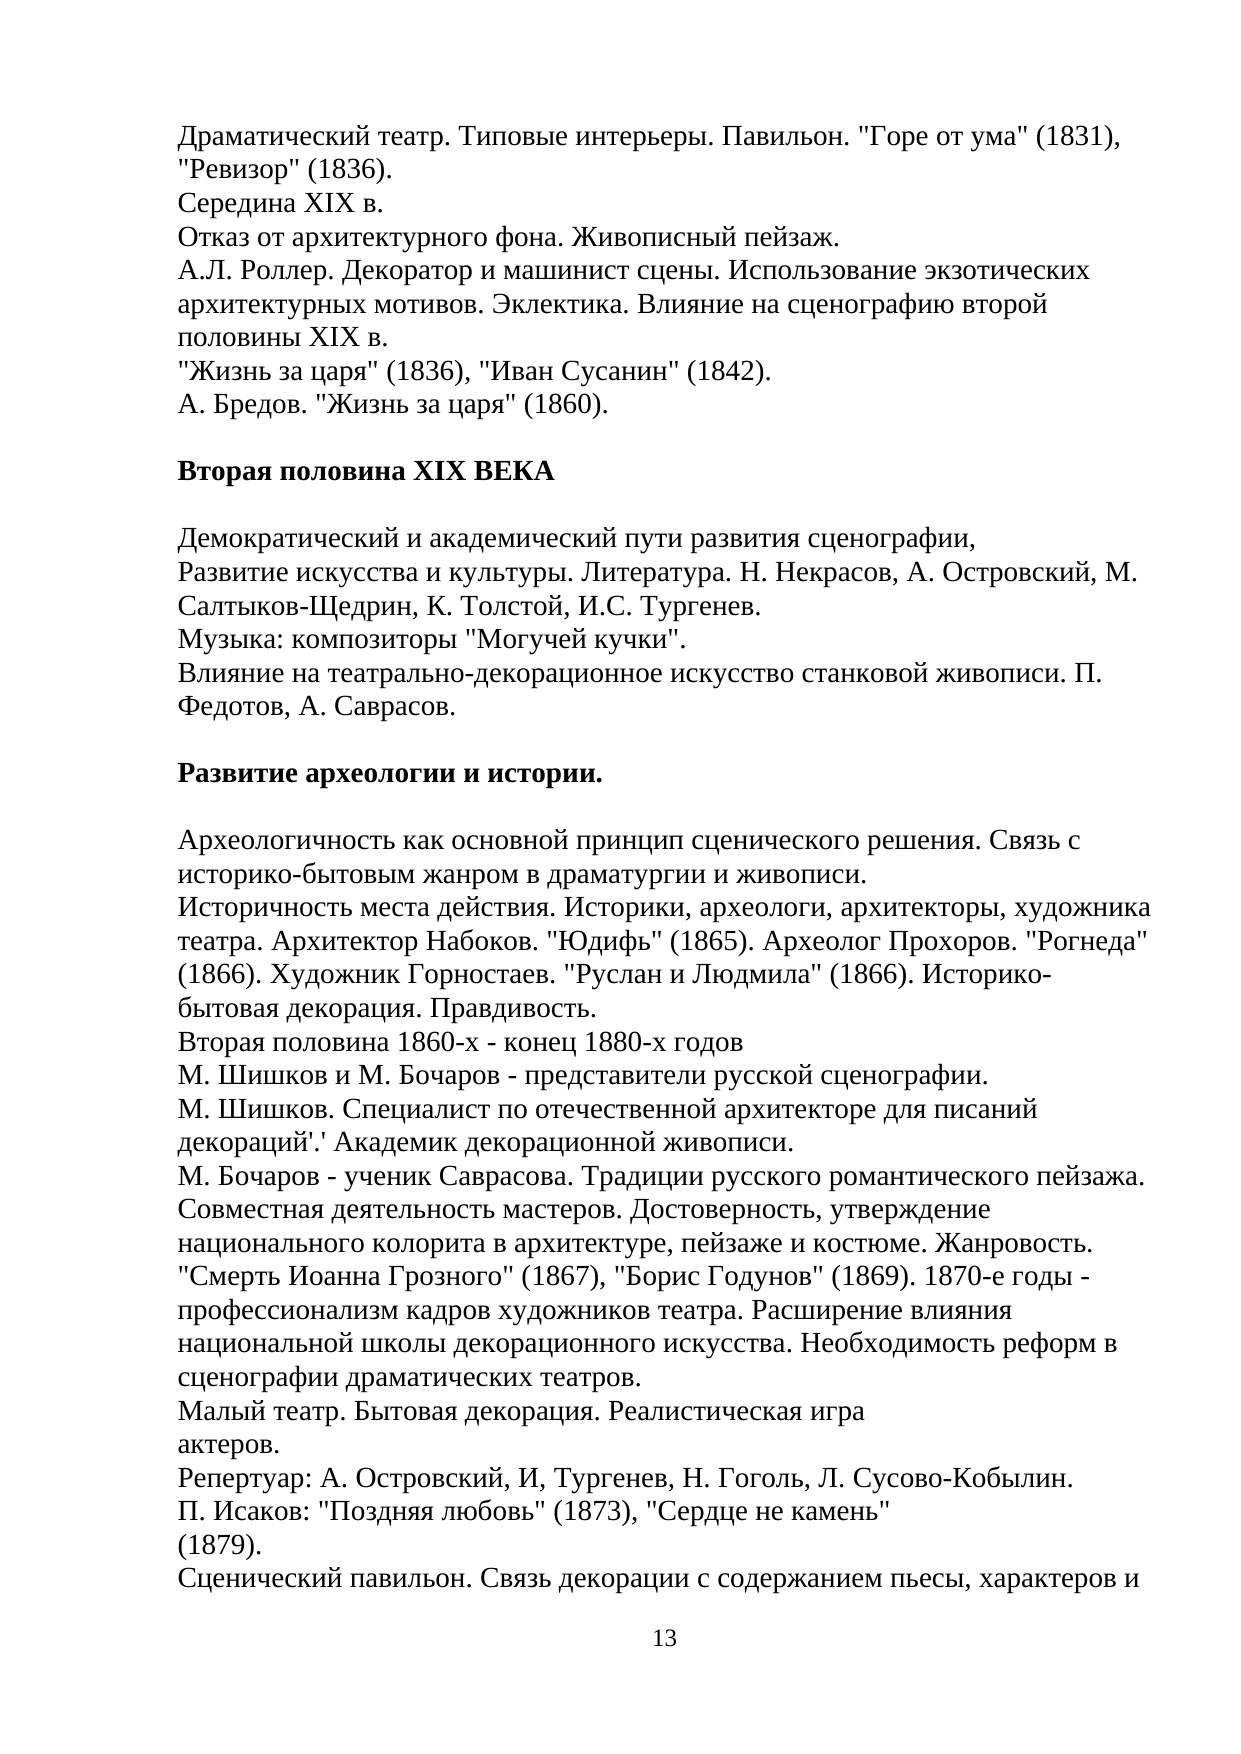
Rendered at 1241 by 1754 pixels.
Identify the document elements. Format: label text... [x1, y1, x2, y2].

text Вторая половина XIX ВЕКА [177, 420, 1152, 487]
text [177, 118, 1152, 420]
text Развитие археологии и истории. [177, 755, 1152, 789]
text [177, 789, 1152, 1594]
text Демократический и академический пути развития сценографии, Развитие искусства и культуры. Литература. Н. Некрасов, А. Островский, М. Салтыков-Щедрин, К. Толстой, И.С. Тургенев. Музыка: композиторы "Могучей кучки". Влияние на театрально-декорационное искусство станковой живописи. П. Федотов, А. Саврасов. [177, 487, 1152, 722]
